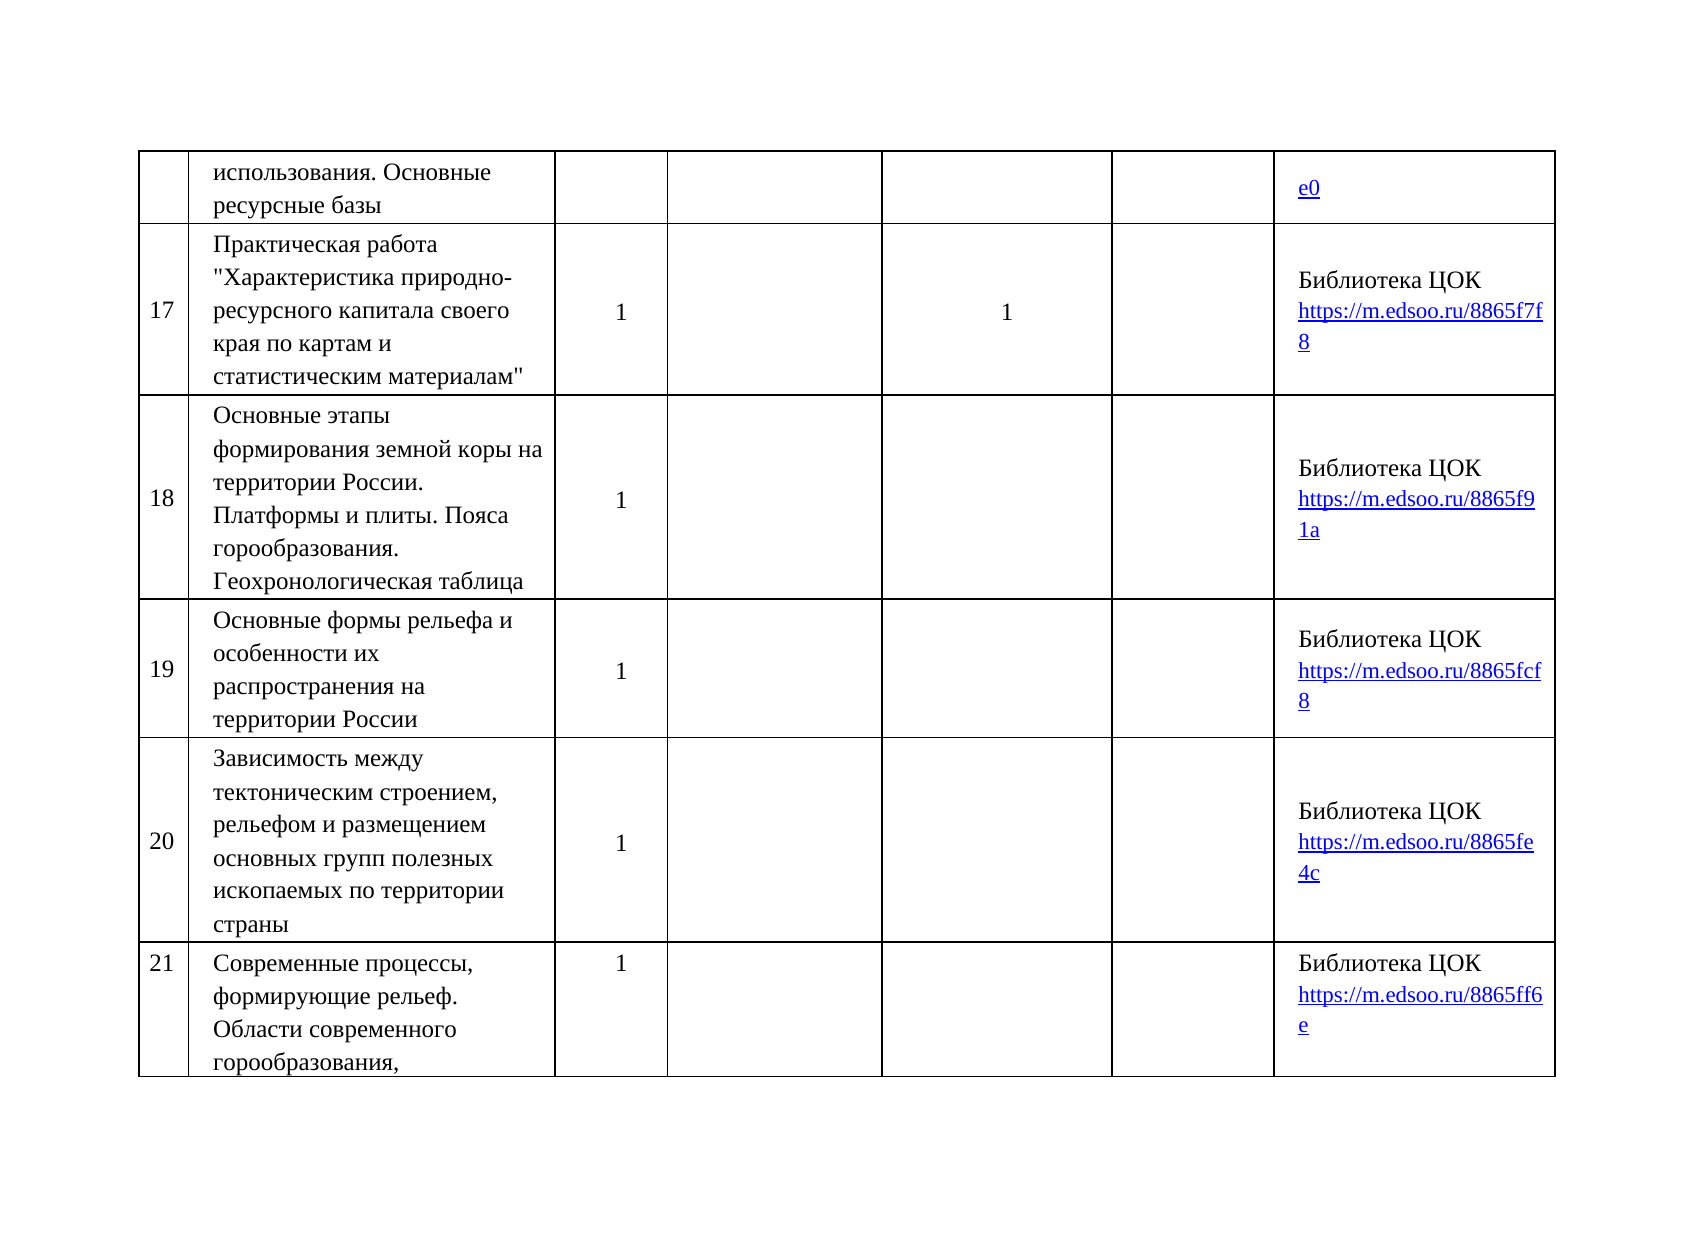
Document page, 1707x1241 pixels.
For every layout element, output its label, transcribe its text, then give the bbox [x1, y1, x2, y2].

table_cell [1113, 600, 1273, 737]
table_cell [668, 600, 881, 737]
table_cell Библиотека ЦОК https://m.edsoo.ru/8865fcf8 [1275, 600, 1554, 737]
table_cell 1 [556, 152, 667, 222]
table_cell Зависимость между тектоническим строением, рельефом и размещением основных групп полезных ископаемых по территории страны [189, 738, 554, 941]
table_cell [668, 396, 881, 598]
table_cell Практическая работа "Характеристика природно-ресурсного капитала своего края по картам и статистическим материалам" [189, 224, 554, 394]
table_cell [668, 738, 881, 941]
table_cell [1275, 943, 1554, 1076]
table_cell [1113, 224, 1273, 394]
table_cell Библиотека ЦОК https://m.edsoo.ru/8865f7f8 [1275, 224, 1554, 394]
table_cell [1113, 943, 1273, 1076]
table_cell 1 [883, 224, 1111, 394]
table_cell [883, 600, 1111, 737]
table_cell Основные этапы формирования земной коры на территории России. Платформы и плиты. Пояса горообразования. Геохронологическая таблица [189, 396, 554, 598]
table_cell 20 [140, 738, 188, 941]
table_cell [189, 943, 554, 1076]
table_cell 18 [140, 396, 188, 598]
table_cell 19 [140, 600, 188, 737]
table_cell [1113, 152, 1273, 222]
table_cell [883, 943, 1111, 1076]
table_cell 1 [556, 943, 667, 1076]
table_cell 1 [556, 738, 667, 941]
table_cell Библиотека ЦОК https://m.edsoo.ru/8865f91a [1275, 396, 1554, 598]
table_cell 1 [556, 600, 667, 737]
table_cell Библиотека ЦОК https://m.edsoo.ru/8865fe4c [1275, 738, 1554, 941]
table_cell [668, 224, 881, 394]
table_cell 21 [140, 943, 188, 1076]
table_cell [668, 152, 881, 222]
table_cell 17 [140, 224, 188, 394]
table_cell [883, 396, 1111, 598]
table_cell [1113, 738, 1273, 941]
table_cell [668, 943, 881, 1076]
table_cell 16 [140, 152, 188, 222]
table_cell [883, 738, 1111, 941]
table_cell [1275, 152, 1554, 222]
table_cell [883, 152, 1111, 222]
table_cell 1 [556, 396, 667, 598]
table_cell [1113, 396, 1273, 598]
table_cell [189, 152, 554, 222]
table_cell Основные формы рельефа и особенности их распространения на территории России [189, 600, 554, 737]
table_cell 1 [556, 224, 667, 394]
